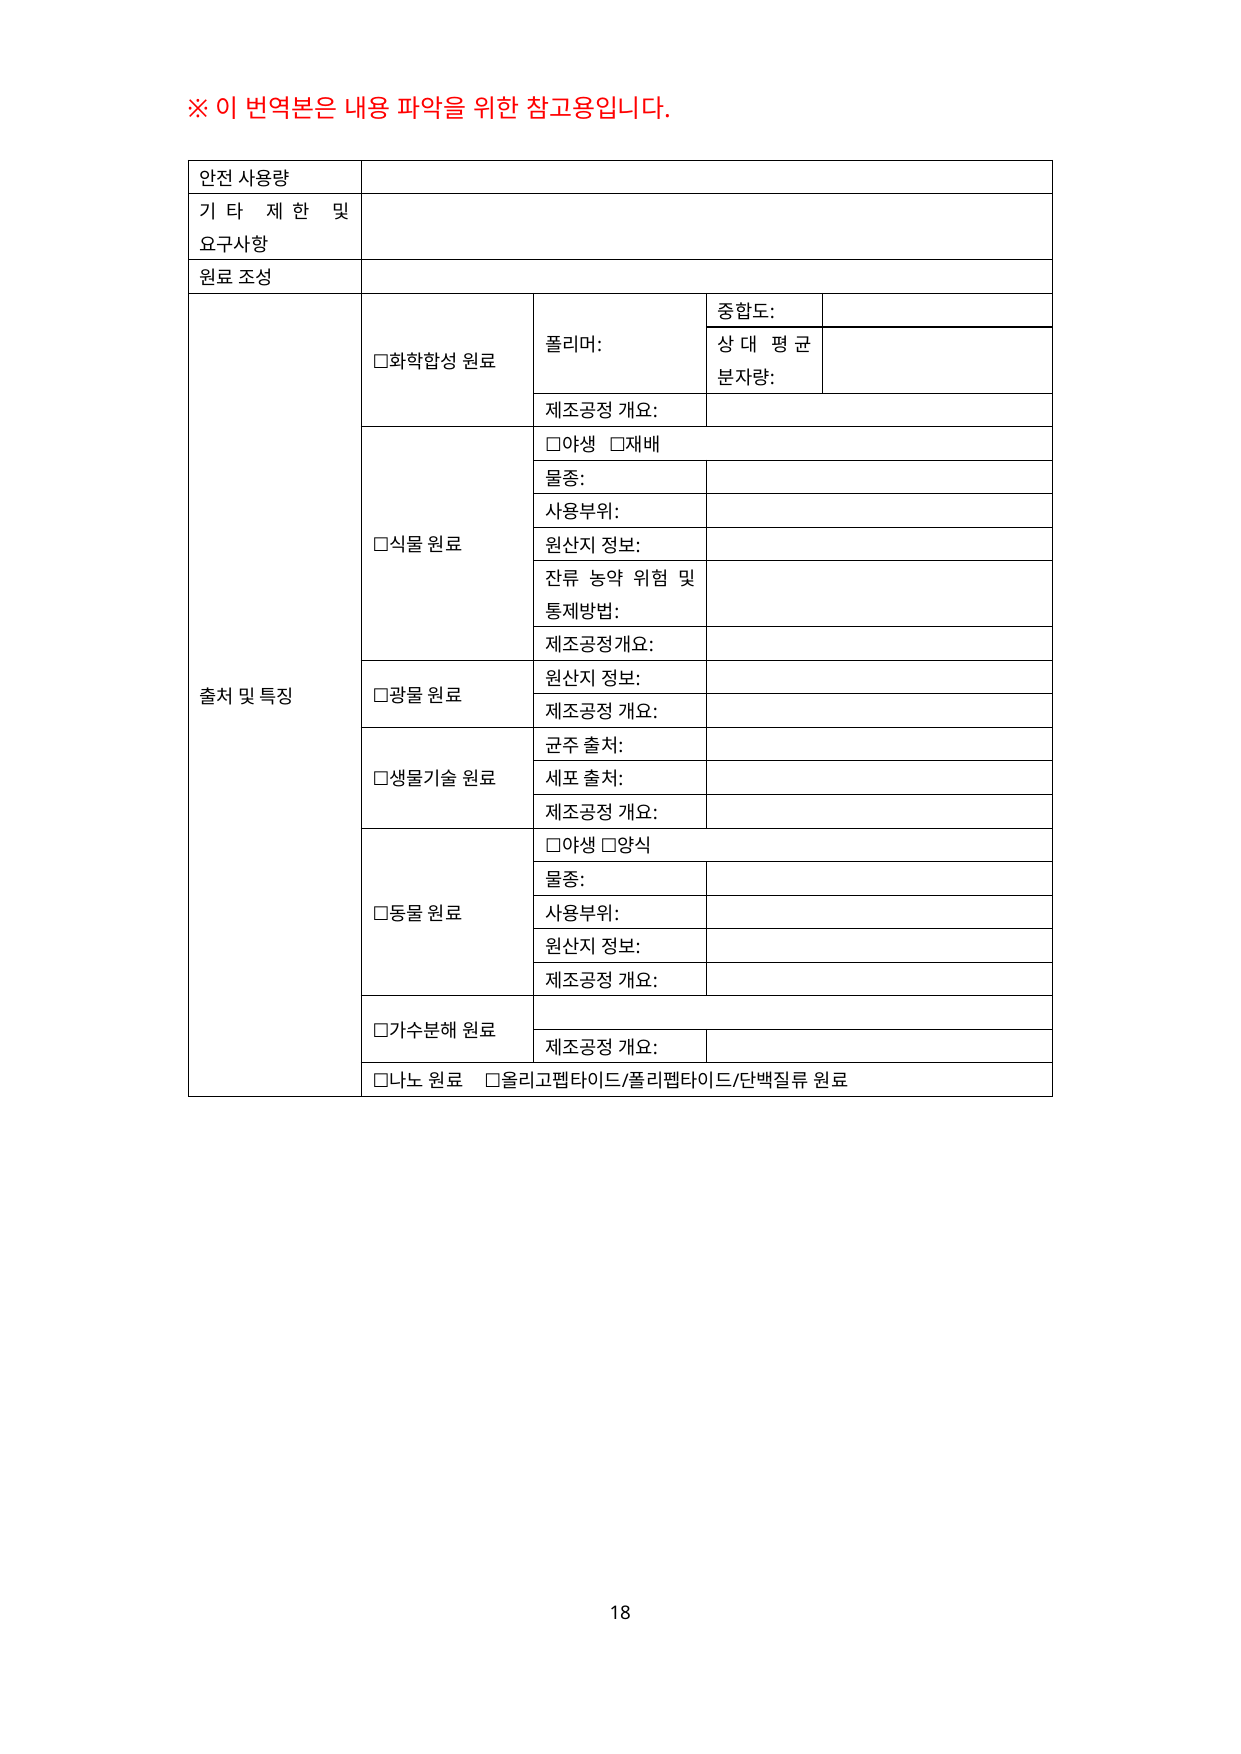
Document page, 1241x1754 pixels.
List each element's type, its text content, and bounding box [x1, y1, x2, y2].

table_cell 상대 평균 분자량: [707, 328, 822, 392]
table_cell 안전 사용량 [189, 161, 361, 193]
table_cell [707, 963, 1052, 995]
table_cell ☐식물 원료 [362, 427, 533, 660]
table_cell 원료 조성 [189, 260, 361, 293]
table_cell [707, 394, 1052, 426]
table_cell [823, 328, 1052, 392]
table_cell [823, 294, 1052, 326]
table_cell 폴리머: [534, 294, 706, 392]
table_cell [707, 528, 1052, 560]
table_cell 제조공정개요: [534, 627, 706, 660]
table_cell 균주 출처: [534, 728, 706, 760]
table_cell 제조공정 개요: [534, 795, 706, 827]
table_cell 출처 및 특징 [189, 294, 361, 1096]
table_cell [707, 1030, 1052, 1062]
table_cell ☐광물 원료 [362, 661, 533, 727]
table_cell 제조공정 개요: [534, 394, 706, 426]
table_cell [534, 996, 1052, 1029]
table_cell ☐화학합성 원료 [362, 294, 533, 426]
table_cell 중합도: [707, 294, 822, 326]
table_cell [707, 761, 1052, 794]
table_cell 사용부위: [534, 494, 706, 527]
table_cell [707, 728, 1052, 760]
table_cell 원산지 정보: [534, 528, 706, 560]
table_cell [707, 694, 1052, 727]
table_cell [362, 260, 1052, 293]
table_cell 원산지 정보: [534, 661, 706, 693]
table_cell ☐나노 원료 ☐올리고펩타이드/폴리펩타이드/단백질류 원료 [362, 1063, 1052, 1096]
table_cell [707, 795, 1052, 827]
table_cell 세포 출처: [534, 761, 706, 794]
table_cell ☐야생 ☐양식 [534, 829, 1052, 861]
table_cell [707, 561, 1052, 626]
table_cell [707, 494, 1052, 527]
table_cell 제조공정 개요: [534, 1030, 706, 1062]
table_cell 잔류 농약 위험 및 통제방법: [534, 561, 706, 626]
table_cell ☐동물 원료 [362, 829, 533, 995]
table_cell 제조공정 개요: [534, 963, 706, 995]
table_cell [362, 194, 1052, 259]
table_cell 물종: [534, 862, 706, 894]
table_cell ☐야생 ☐재배 [534, 427, 1052, 459]
table_cell ☐가수분해 원료 [362, 996, 533, 1062]
table_cell 기타 제한 및 요구사항 [189, 194, 361, 259]
table_cell 물종: [534, 461, 706, 493]
table_cell [707, 929, 1052, 962]
table_cell [707, 896, 1052, 928]
table_cell [707, 627, 1052, 660]
table_cell [707, 661, 1052, 693]
table_cell [362, 161, 1052, 193]
table_cell ☐생물기술 원료 [362, 728, 533, 827]
table_cell [707, 862, 1052, 894]
table_cell 제조공정 개요: [534, 694, 706, 727]
table_cell 사용부위: [534, 896, 706, 928]
table_cell 원산지 정보: [534, 929, 706, 962]
table_cell [707, 461, 1052, 493]
